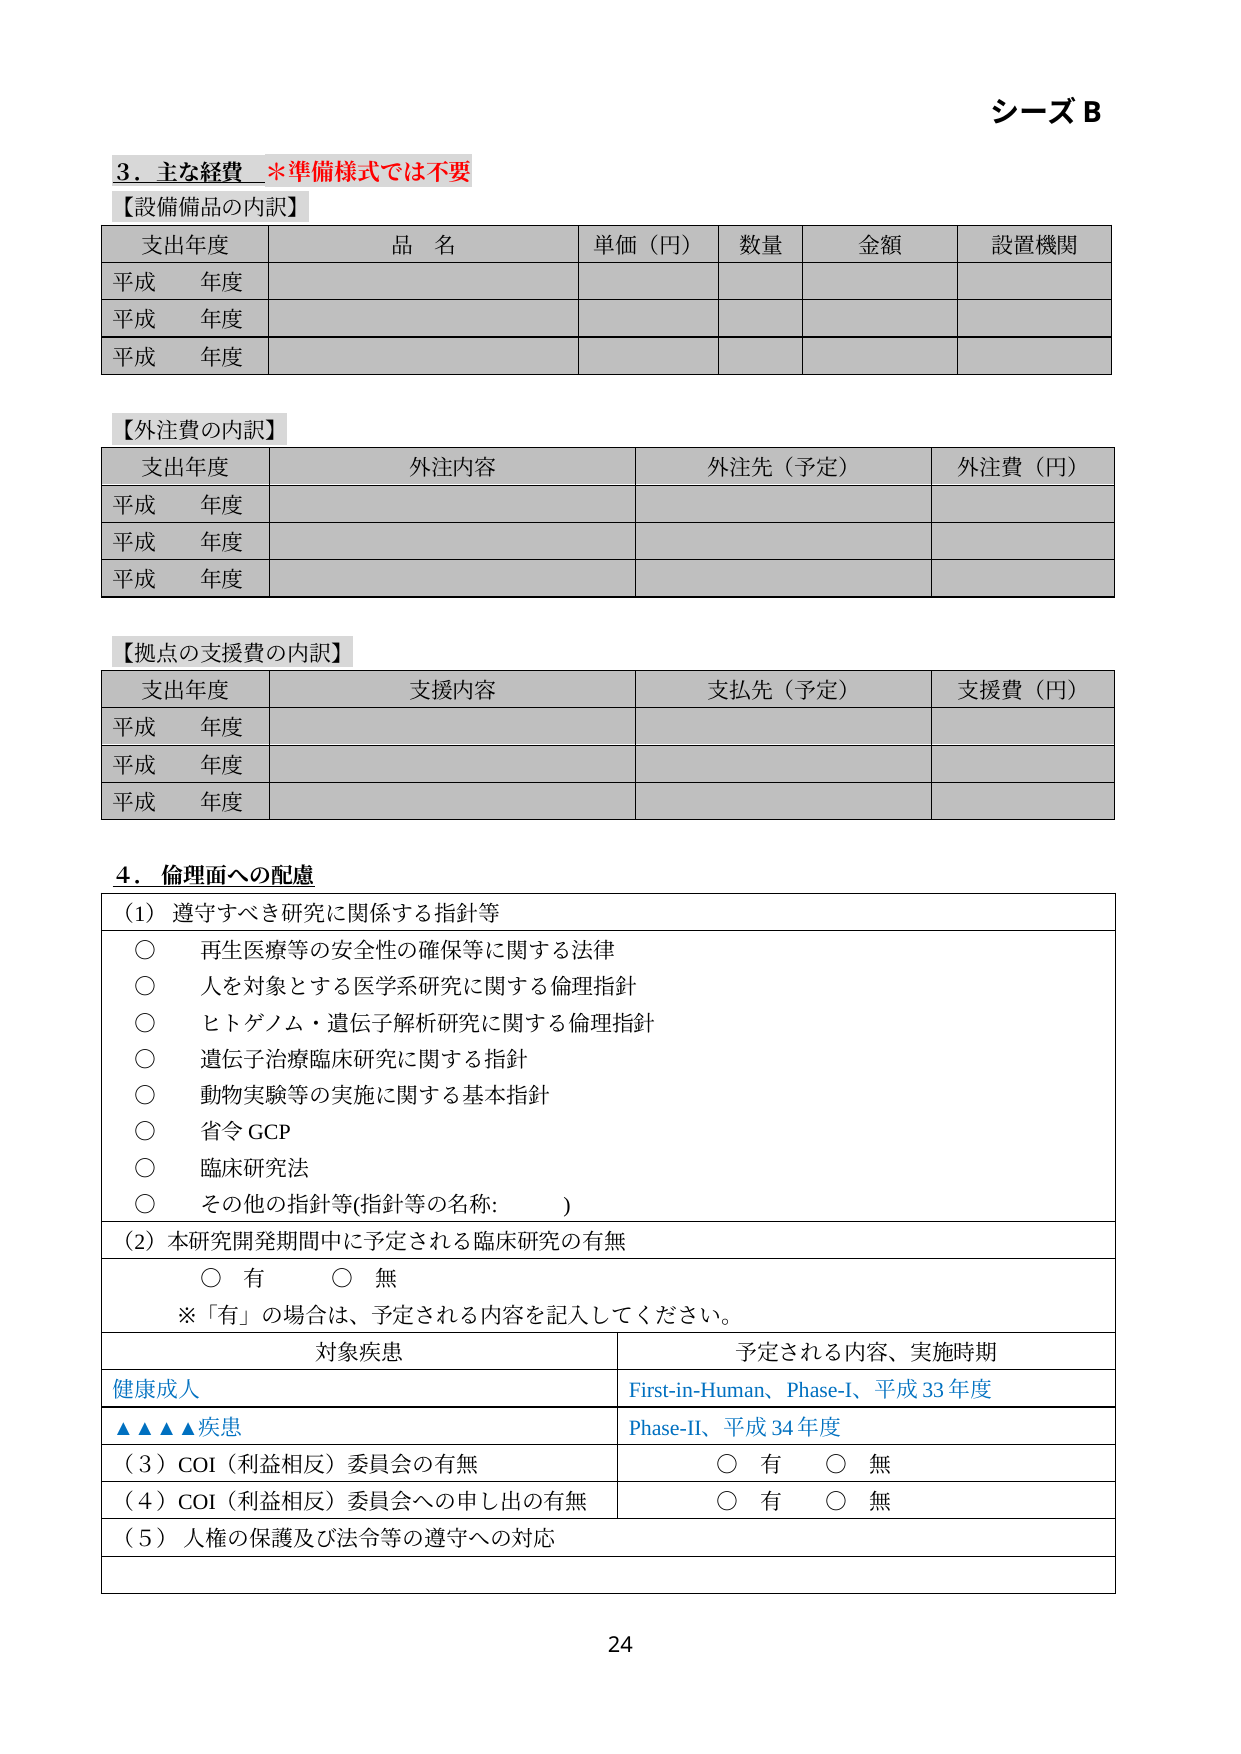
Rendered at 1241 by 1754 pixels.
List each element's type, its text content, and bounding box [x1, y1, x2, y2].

table_cell 対象疾患 [102, 1333, 617, 1369]
table_cell [269, 338, 578, 374]
table_cell [636, 746, 931, 782]
table_cell [932, 560, 1114, 596]
table_cell [636, 486, 931, 522]
table_cell [270, 523, 635, 559]
table_cell [719, 263, 802, 299]
table_cell [269, 300, 578, 336]
text 【拠点の支援費の内訳】 [112, 634, 1128, 670]
table_cell First-in-Human、Phase-I、平成33年度 [618, 1370, 1115, 1406]
table_header 支援内容 [270, 671, 635, 707]
table_cell 平成 年度 [102, 486, 269, 522]
text ３．主な経費 ＊準備様式では不要 [112, 152, 1128, 188]
table_cell [636, 560, 931, 596]
table_header 外注内容 [270, 448, 635, 484]
table_cell 平成 年度 [102, 523, 269, 559]
table_cell [270, 708, 635, 744]
table_cell 健康成人 [102, 1370, 617, 1406]
table_header 単価（円） [579, 226, 718, 262]
table_cell [270, 783, 635, 819]
table_cell 平成 年度 [102, 783, 269, 819]
table_cell [719, 338, 802, 374]
table_cell 平成 年度 [102, 263, 268, 299]
table_cell [932, 746, 1114, 782]
table_cell [270, 560, 635, 596]
table_header 数量 [719, 226, 802, 262]
table_cell [958, 300, 1111, 336]
table_cell [579, 338, 718, 374]
table_cell [958, 338, 1111, 374]
table_cell 予定される内容、実施時期 [618, 1333, 1115, 1369]
table_header 金額 [803, 226, 957, 262]
table_header 支援費（円） [932, 671, 1114, 707]
table_header 支出年度 [102, 671, 269, 707]
table_cell [932, 783, 1114, 819]
table_cell [719, 300, 802, 336]
table_cell 有 無 ※「有」の場合は、予定される内容を記入してください。 [102, 1259, 1115, 1332]
table_cell 平成 年度 [102, 708, 269, 744]
table_cell [958, 263, 1111, 299]
table_cell [932, 486, 1114, 522]
table_cell 平成 年度 [102, 338, 268, 374]
table_cell （４）COI（利益相反）委員会への申し出の有無 [102, 1482, 617, 1518]
table_header 品 名 [269, 226, 578, 262]
table_cell [270, 746, 635, 782]
table_cell [102, 1557, 1115, 1593]
table_cell [269, 263, 578, 299]
table_cell [579, 263, 718, 299]
table_cell [803, 338, 957, 374]
table_cell 平成 年度 [102, 746, 269, 782]
table_cell [932, 708, 1114, 744]
table_header （1） 遵守すべき研究に関係する指針等 [102, 894, 1115, 930]
table_cell 平成 年度 [102, 560, 269, 596]
table_cell 有 無 [618, 1445, 1115, 1481]
table_header 設置機関 [958, 226, 1111, 262]
text 【設備備品の内訳】 [112, 188, 1128, 224]
text ４． 倫理面への配慮 [112, 856, 1128, 893]
table_cell [636, 523, 931, 559]
table_cell （2）本研究開発期間中に予定される臨床研究の有無 [102, 1222, 1115, 1258]
table_cell [636, 708, 931, 744]
table_cell [932, 523, 1114, 559]
table_cell 再生医療等の安全性の確保等に関する法律 人を対象とする医学系研究に関する倫理指針 ヒトゲノム・遺伝子解析研究に関する倫理指針 遺伝子治療臨床研究に関する指針 動物実験等の実施に関する基本指針 省令GCP 臨床研究法 その他の指針等(指針等の名称: ) [102, 931, 1115, 1221]
table_header 支払先（予定） [636, 671, 931, 707]
table_header 外注先（予定） [636, 448, 931, 484]
table_header 外注費（円） [932, 448, 1114, 484]
table_cell Phase-II、平成34年度 [618, 1408, 1115, 1444]
table_header 支出年度 [102, 448, 269, 484]
table_cell （５） 人権の保護及び法令等の遵守への対応 [102, 1519, 1115, 1556]
table_cell 有 無 [618, 1482, 1115, 1518]
table_cell [636, 783, 931, 819]
table_cell [270, 486, 635, 522]
table_cell ▲▲▲▲疾患 [102, 1408, 617, 1444]
table_cell [579, 300, 718, 336]
table_cell [803, 263, 957, 299]
table_cell （３）COI（利益相反）委員会の有無 [102, 1445, 617, 1481]
table_cell 平成 年度 [102, 300, 268, 336]
text 【外注費の内訳】 [112, 411, 1128, 447]
table_header 支出年度 [102, 226, 268, 262]
table_cell [803, 300, 957, 336]
